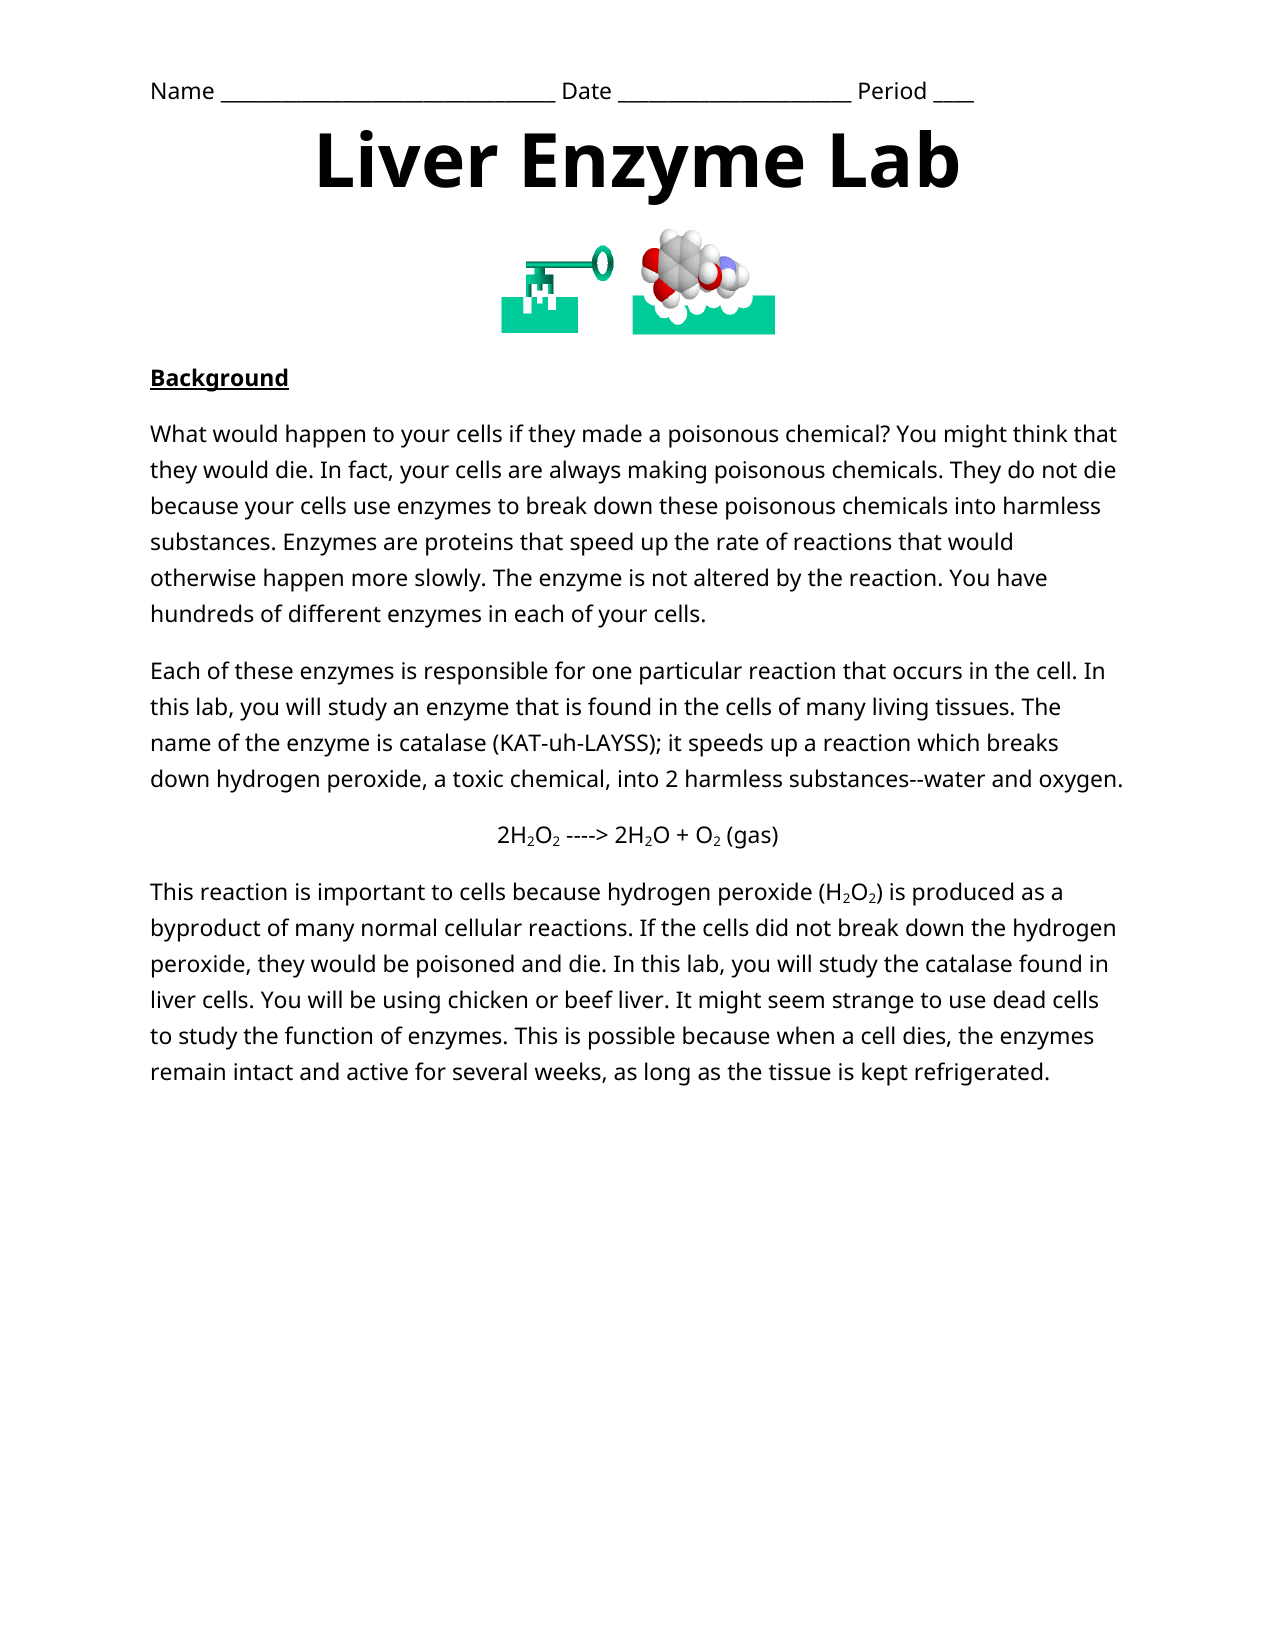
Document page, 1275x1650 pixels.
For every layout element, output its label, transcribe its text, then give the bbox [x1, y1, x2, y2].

text This reaction is important to cells because hydrogen peroxide (H2O2) is produced as a byproduct of many normal cellular reactions. If the cells did not break down the hydrogen peroxide, they would be poisoned and die. In this lab, you will study the catalase found in liver cells. You will be using chicken or beef liver. It might seem strange to use dead cells to study the function of enzymes. This is possible because when a cell dies, the enzymes remain intact and active for several weeks, as long as the tissue is kept refrigerated. [150, 876, 1125, 1087]
text Each of these enzymes is responsible for one particular reaction that occurs in the cell. In this lab, you will study an enzyme that is found in the cells of many living tissues. The name of the enzyme is catalase (KAT-uh-LAYSS); it speeds up a reaction which breaks down hydrogen peroxide, a toxic chemical, into 2 harmless substances--water and oxygen. [150, 655, 1125, 794]
picture [498, 221, 777, 336]
text 2H2O2 ----> 2H2O + O2 (gas) [150, 819, 1125, 851]
text Background [150, 361, 1125, 393]
text What would happen to your cells if they made a poisonous chemical? You might think that they would die. In fact, your cells are always making poisonous chemicals. They do not die because your cells use enzymes to break down these poisonous chemicals into harmless substances. Enzymes are proteins that speed up the rate of reactions that would otherwise happen more slowly. The enzyme is not altered by the reaction. You have hundreds of different enzymes in each of your cells. [150, 418, 1125, 629]
